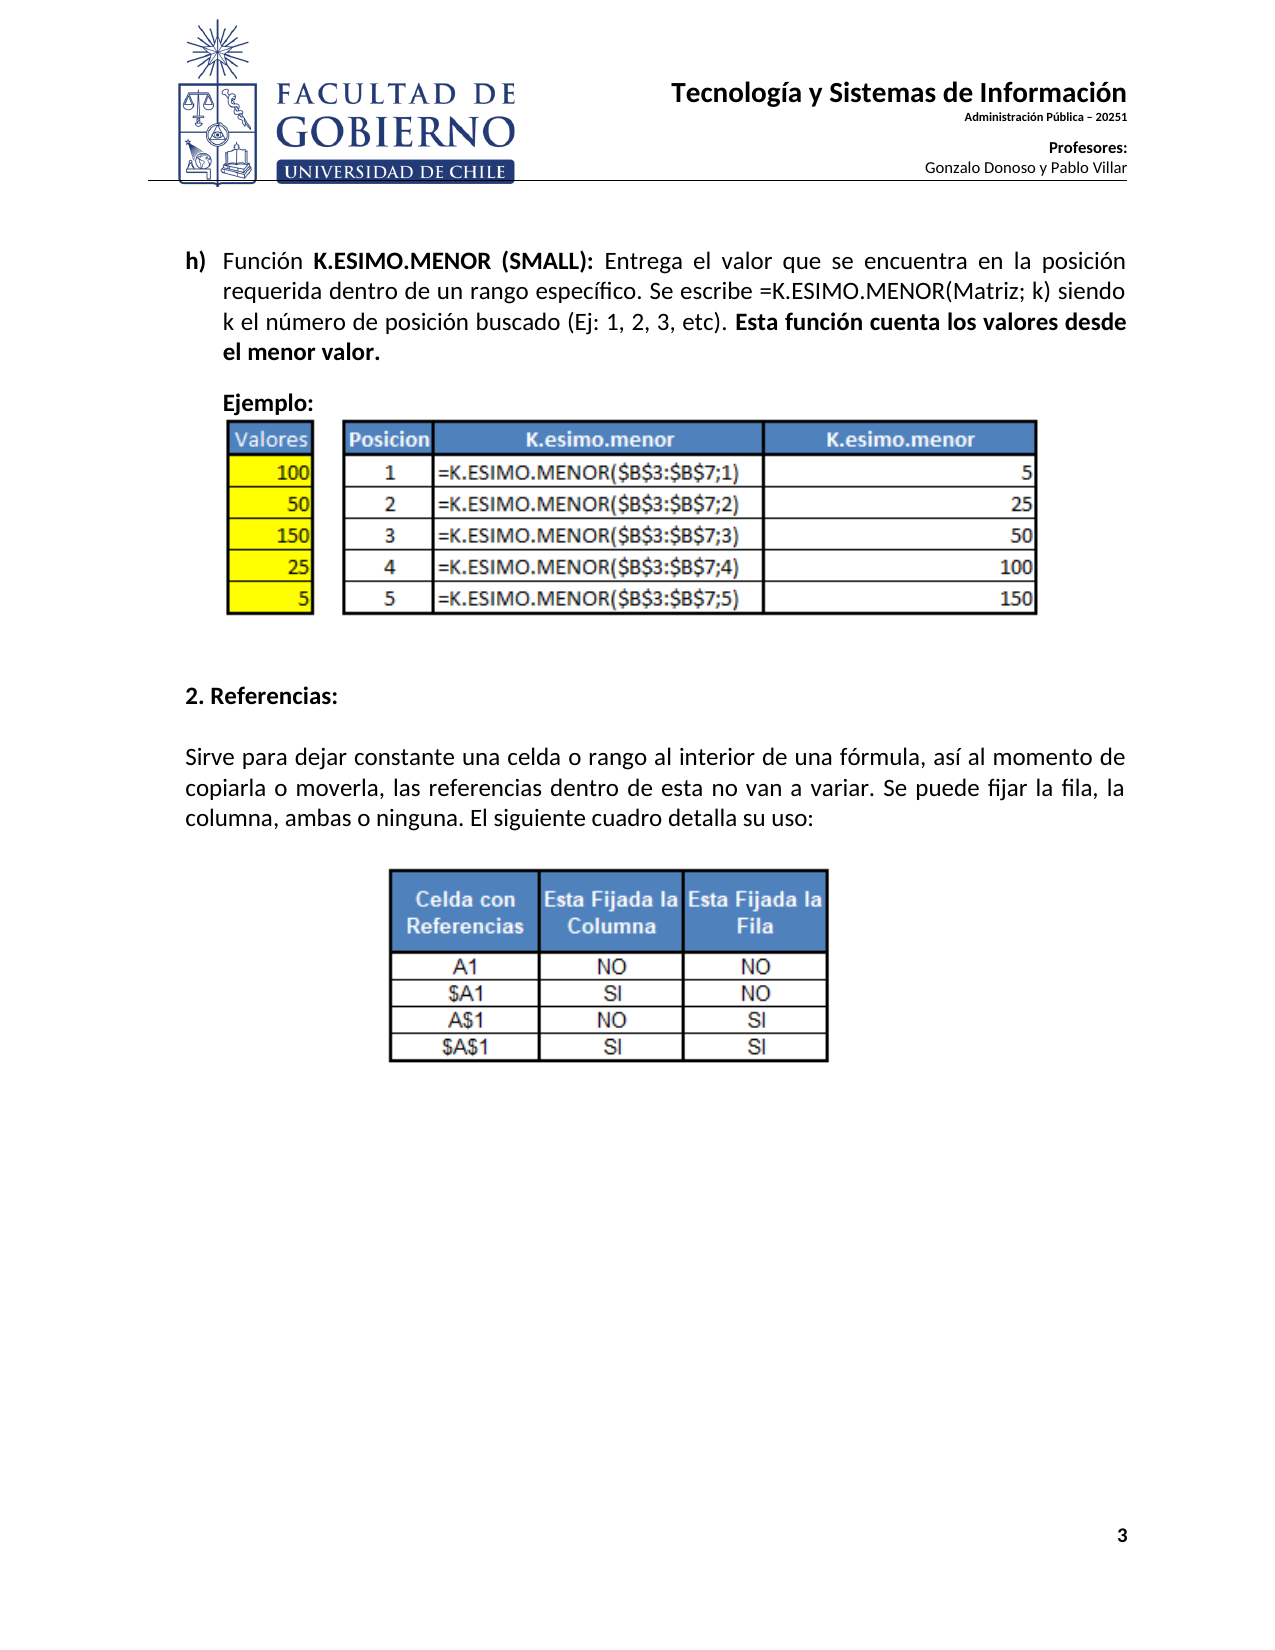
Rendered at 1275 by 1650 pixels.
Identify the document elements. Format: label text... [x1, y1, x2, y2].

text 2. Referencias: [185, 680, 1127, 711]
picture [178, 19, 515, 180]
list Función K.ESIMO.MENOR (SMALL): Entrega el valor que se encuentra en la posición requerida dentro de un rango específico. Se escribe =K.ESIMO.MENOR(Matriz; k) siendo k el número de posición buscado (Ej: 1, 2, 3, etc). Esta función cuenta los valores desde el menor valor. [185, 245, 1127, 367]
list Ejemplo: [223, 387, 1127, 418]
picture [383, 863, 836, 1070]
text Sirve para dejar constante una celda o rango al interior de una fórmula, así al momento de copiarla o moverla, las referencias dentro de esta no van a variar. Se puede fijar la fila, la columna, ambas o ninguna. El siguiente cuadro detalla su uso: [185, 741, 1127, 833]
picture [178, 181, 515, 187]
picture [222, 417, 1043, 620]
